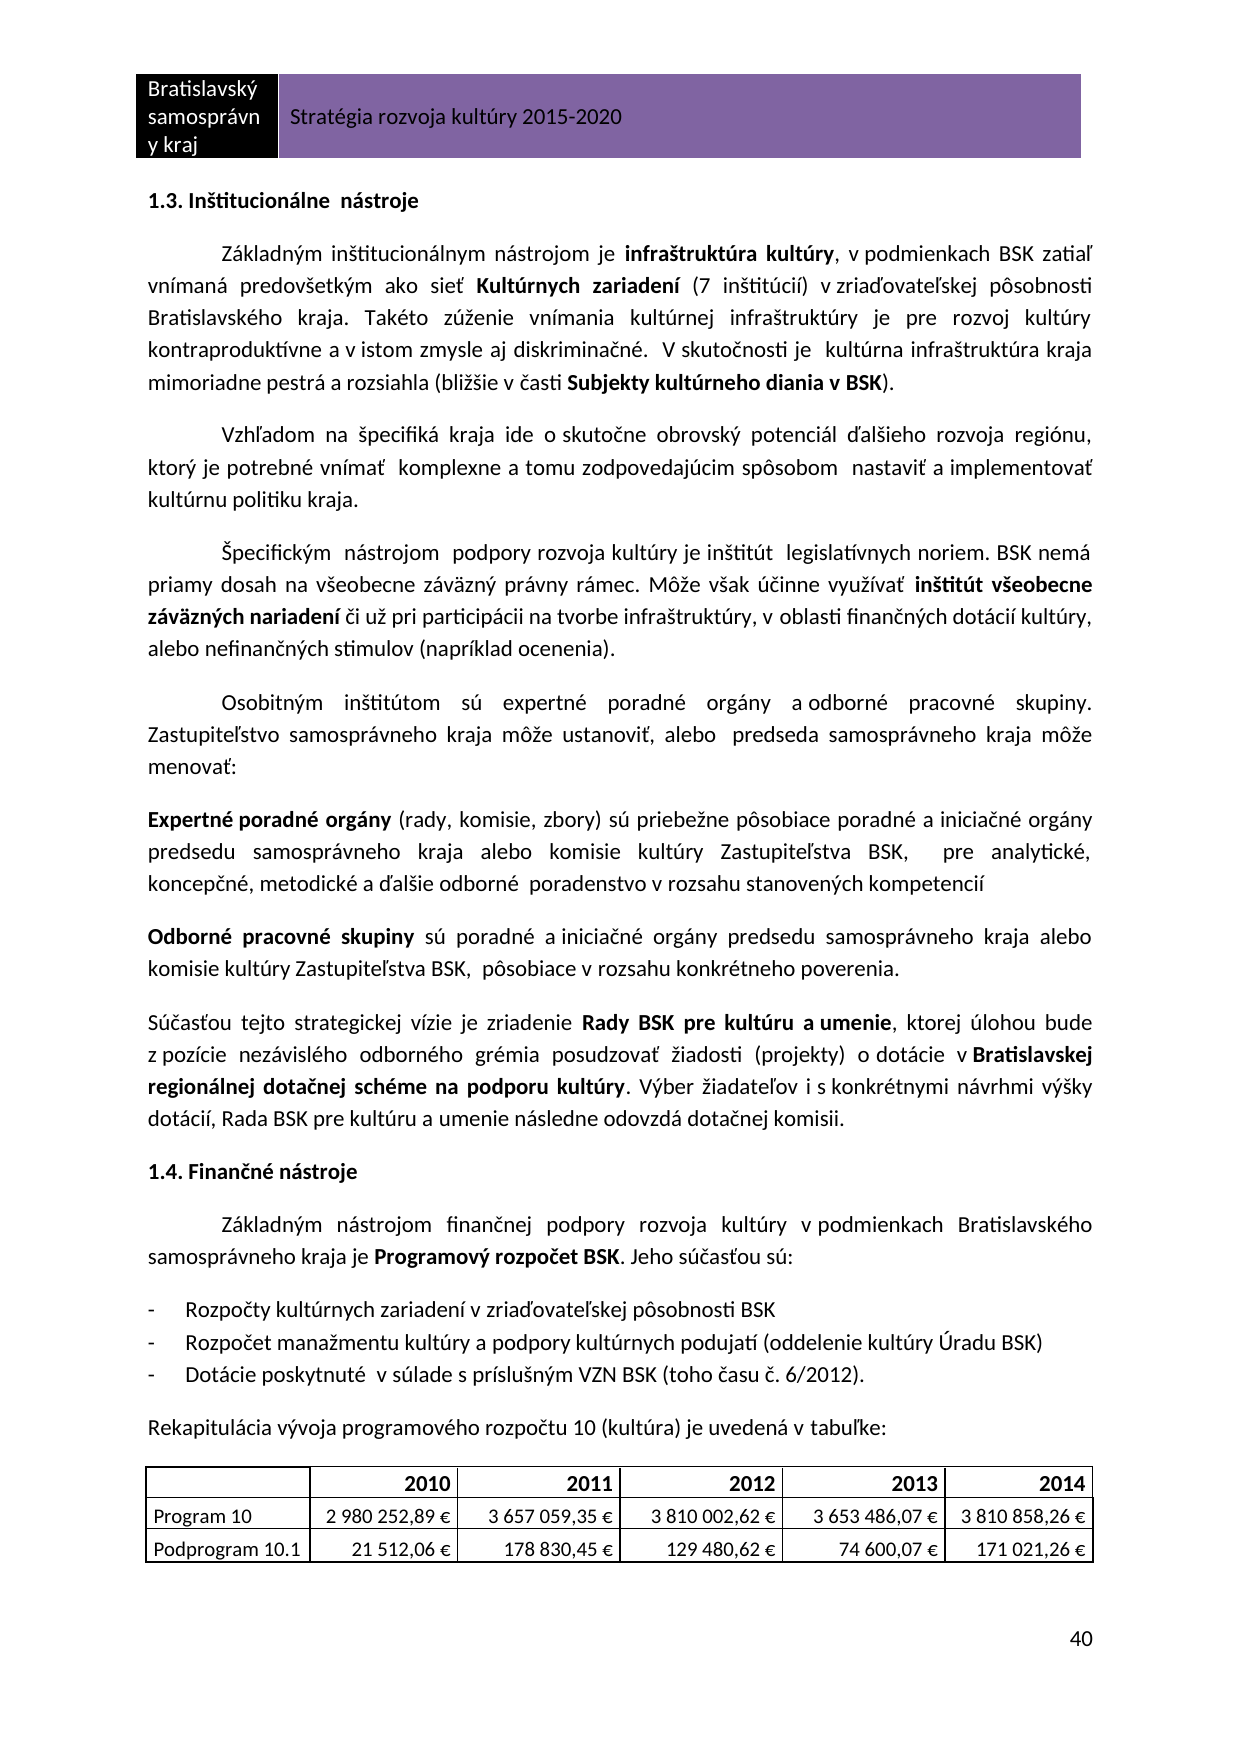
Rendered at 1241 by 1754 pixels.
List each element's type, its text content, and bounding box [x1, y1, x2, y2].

text Odborné pracovné skupiny sú poradné a iniciačné orgány predsedu samosprávneho kraja alebo komisie kultúry Zastupiteľstva BSK, pôsobiace v rozsahu konkrétneho poverenia. [148, 922, 1093, 983]
table_cell 129 480,62 € [621, 1529, 782, 1561]
text 1.3. Inštitucionálne nástroje [148, 186, 1093, 214]
text 1.4. Finančné nástroje [148, 1157, 1093, 1185]
table_header 2013 [783, 1467, 945, 1497]
table_cell 3 653 486,07 € [783, 1498, 944, 1528]
table_cell 178 830,45 € [458, 1529, 619, 1561]
list Rozpočty kultúrnych zariadení v zriaďovateľskej pôsobnosti BSK [148, 1295, 1093, 1323]
table_cell Program 10 [147, 1498, 309, 1528]
table_header [147, 1468, 309, 1497]
table_cell 3 810 858,26 € [946, 1498, 1092, 1528]
table_header 2011 [458, 1467, 620, 1497]
table_cell 2 980 252,89 € [311, 1498, 457, 1528]
table_cell 171 021,26 € [946, 1529, 1092, 1561]
text Špecifickým nástrojom podpory rozvoja kultúry je inštitút legislatívnych noriem. BSK nemá priamy dosah na všeobecne záväzný právny rámec. Môže však účinne využívať inštitút všeobecne záväzných nariadení či už pri participácii na tvorbe infraštruktúry, v oblasti finančných dotácií kultúry, alebo nefinančných stimulov (napríklad ocenenia). [148, 538, 1093, 663]
text Rekapitulácia vývoja programového rozpočtu 10 (kultúra) je uvedená v tabuľke: [148, 1413, 1093, 1441]
text Súčasťou tejto strategickej vízie je zriadenie Rady BSK pre kultúru a umenie, ktorej úlohou bude z pozície nezávislého odborného grémia posudzovať žiadosti (projekty) o dotácie v Bratislavskej regionálnej dotačnej schéme na podporu kultúry. Výber žiadateľov i s konkrétnymi návrhmi výšky dotácií, Rada BSK pre kultúru a umenie následne odovzdá dotačnej komisii. [148, 1008, 1093, 1132]
text Vzhľadom na špecifiká kraja ide o skutočne obrovský potenciál ďalšieho rozvoja regiónu, ktorý je potrebné vnímať komplexne a tomu zodpovedajúcim spôsobom nastaviť a implementovať kultúrnu politiku kraja. [148, 421, 1093, 513]
table_cell 3 657 059,35 € [458, 1498, 619, 1528]
table_cell 3 810 002,62 € [621, 1498, 782, 1528]
list Dotácie poskytnuté v súlade s príslušným VZN BSK (toho času č. 6/2012). [148, 1360, 1093, 1388]
table_cell 21 512,06 € [311, 1529, 457, 1561]
text Osobitným inštitútom sú expertné poradné orgány a odborné pracovné skupiny. Zastupiteľstvo samosprávneho kraja môže ustanoviť, alebo predseda samosprávneho kraja môže menovať: [148, 688, 1093, 780]
text Expertné poradné orgány (rady, komisie, zbory) sú priebežne pôsobiace poradné a iniciačné orgány predsedu samosprávneho kraja alebo komisie kultúry Zastupiteľstva BSK, pre analytické, koncepčné, metodické a ďalšie odborné poradenstvo v rozsahu stanovených kompetencií [148, 805, 1093, 897]
table_cell 74 600,07 € [783, 1529, 944, 1561]
text Základným inštitucionálnym nástrojom je infraštruktúra kultúry, v podmienkach BSK zatiaľ vnímaná predovšetkým ako sieť Kultúrnych zariadení (7 inštitúcií) v zriaďovateľskej pôsobnosti Bratislavského kraja. Takéto zúženie vnímania kultúrnej infraštruktúry je pre rozvoj kultúry kontraproduktívne a v istom zmysle aj diskriminačné. V skutočnosti je kultúrna infraštruktúra kraja mimoriadne pestrá a rozsiahla (bližšie v časti Subjekty kultúrneho diania v BSK). [148, 239, 1093, 396]
table_header 2014 [946, 1467, 1092, 1497]
table_cell Podprogram 10.1 [147, 1529, 309, 1561]
table_header 2012 [621, 1467, 782, 1497]
list Rozpočet manažmentu kultúry a podpory kultúrnych podujatí (oddelenie kultúry Úradu BSK) [148, 1328, 1093, 1356]
text Základným nástrojom finančnej podpory rozvoja kultúry v podmienkach Bratislavského samosprávneho kraja je Programový rozpočet BSK. Jeho súčasťou sú: [148, 1210, 1093, 1270]
table_header 2010 [311, 1467, 457, 1497]
